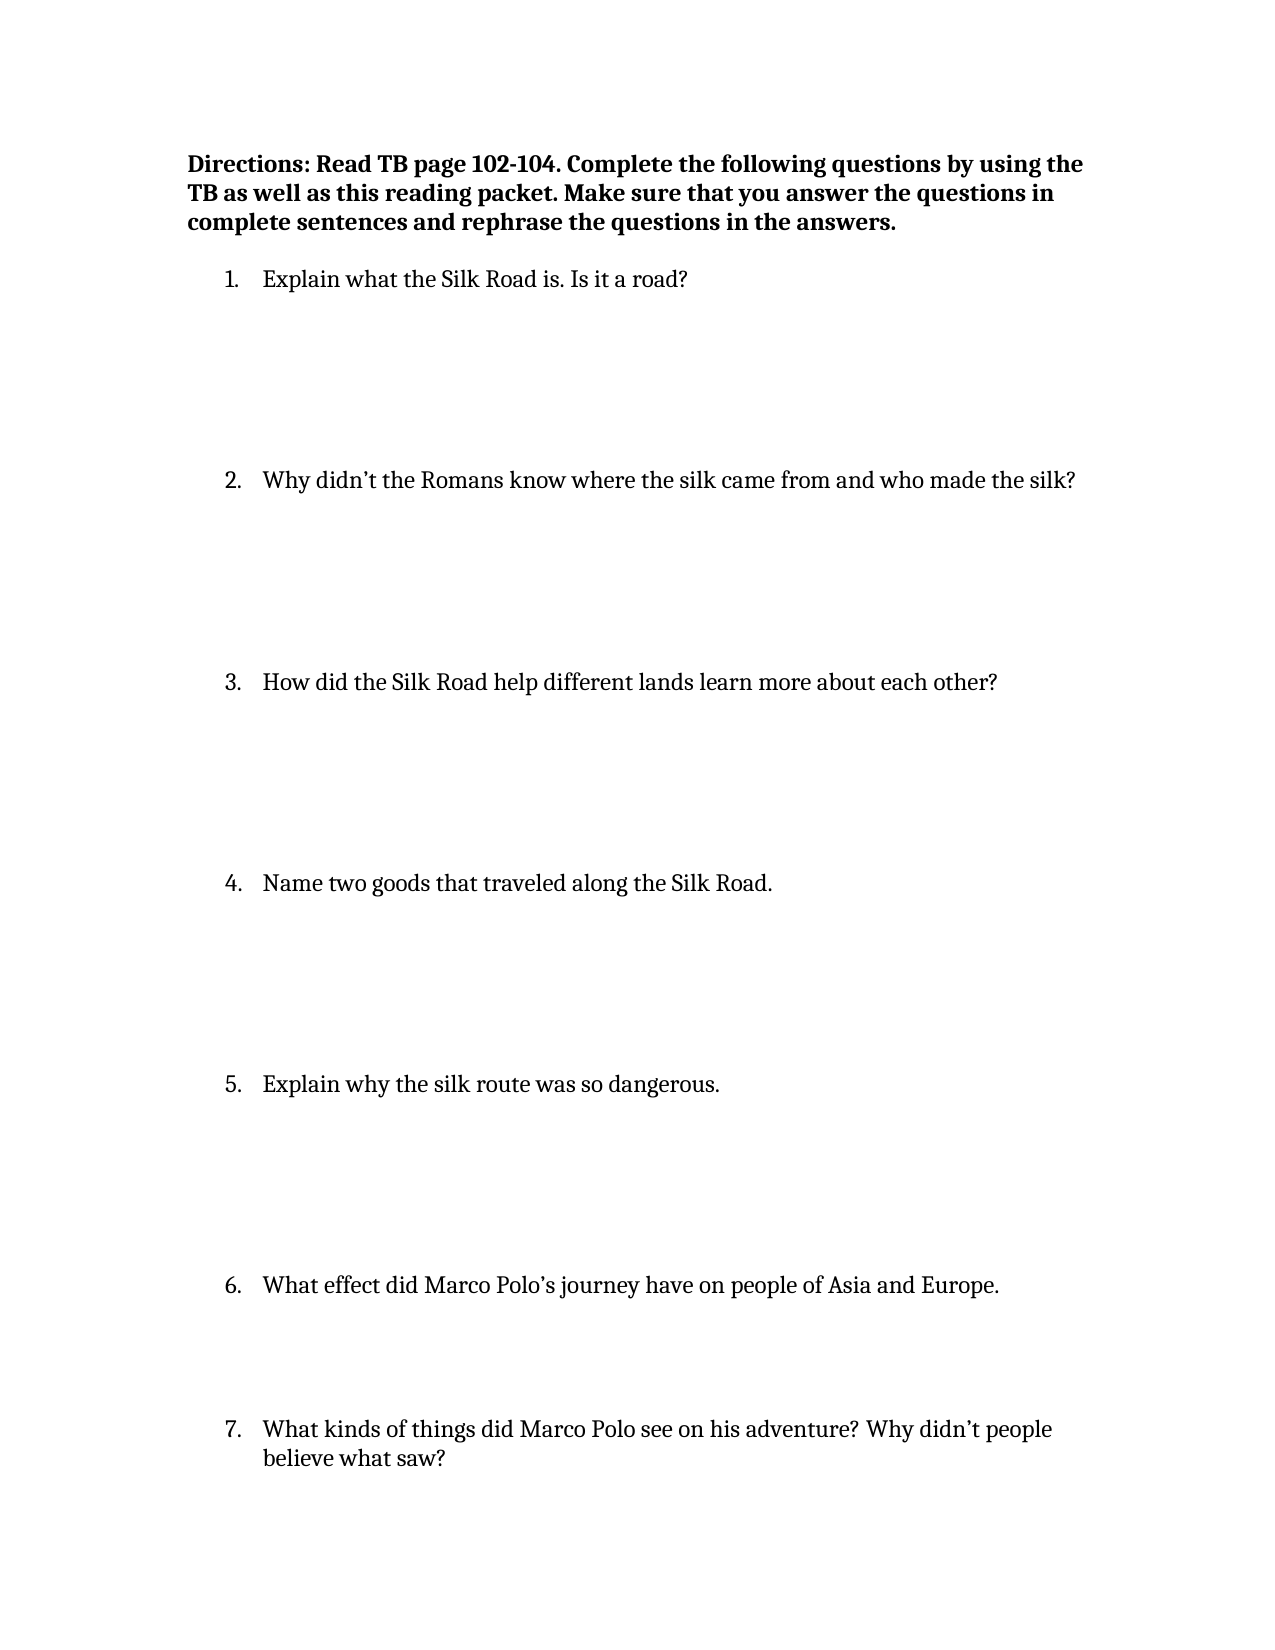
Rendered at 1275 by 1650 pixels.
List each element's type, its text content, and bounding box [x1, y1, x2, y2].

list What kinds of things did Marco Polo see on his adventure? Why didn’t people believe what saw? [225, 1415, 1087, 1472]
list Explain what the Silk Road is. Is it a road? [225, 265, 1087, 294]
list How did the Silk Road help different lands learn more about each other? [225, 667, 1087, 696]
list Why didn’t the Romans know where the silk came from and who made the silk? [225, 466, 1087, 495]
list Name two goods that traveled along the Silk Road. [225, 869, 1087, 897]
list Explain why the silk route was so dangerous. [225, 1070, 1087, 1099]
list What effect did Marco Polo’s journey have on people of Asia and Europe. [225, 1271, 1087, 1300]
text Directions: Read TB page 102-104. Complete the following questions by using the TB as well as this reading packet. Make sure that you answer the questions in complete sentences and rephrase the questions in the answers. [187, 150, 1087, 236]
